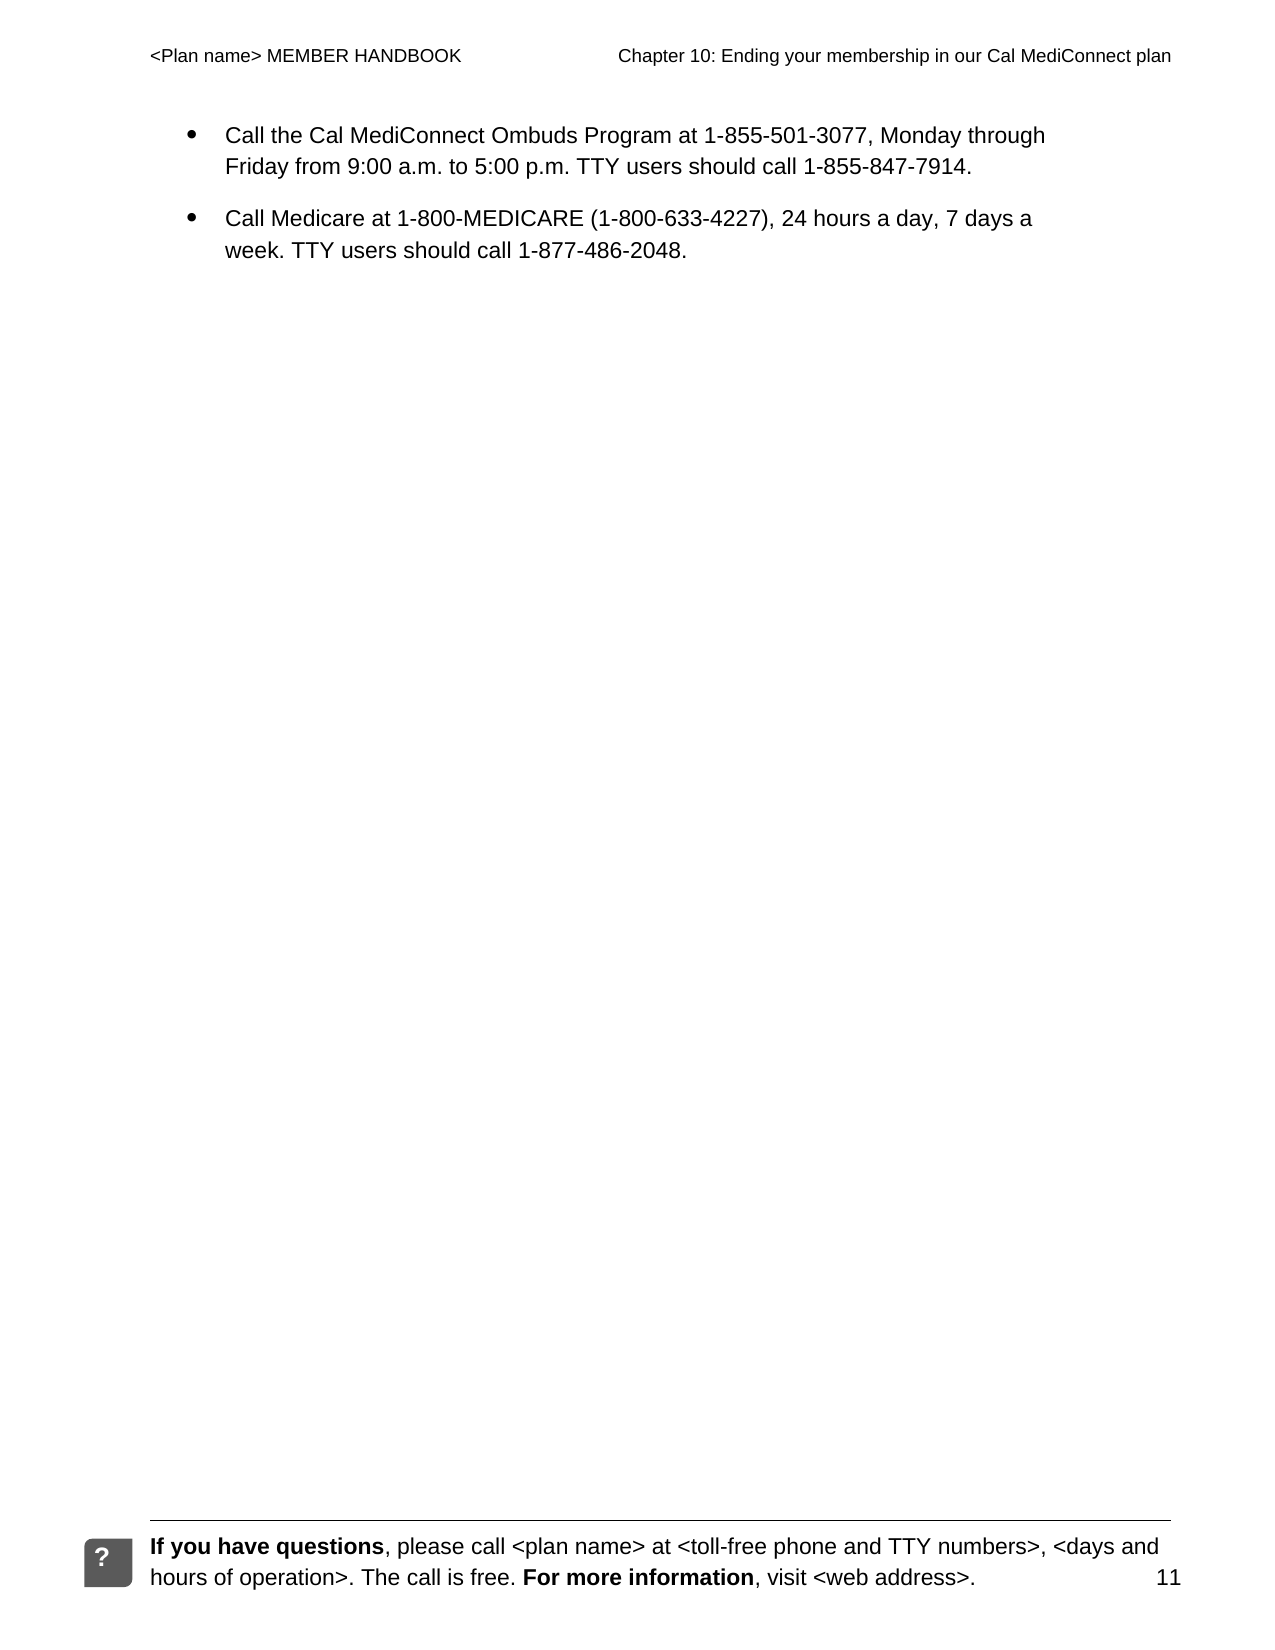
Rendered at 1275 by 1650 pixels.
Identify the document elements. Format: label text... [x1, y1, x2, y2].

list Call the Cal MediConnect Ombuds Program at 1-855-501-3077, Monday through Friday from 9:00 a.m. to 5:00 p.m. TTY users should call 1-855-847-7914. [187, 118, 1096, 181]
list Call Medicare at 1-800-MEDICARE (1-800-633-4227), 24 hours a day, 7 days a week. TTY users should call 1-877-486-2048. [187, 202, 1096, 264]
